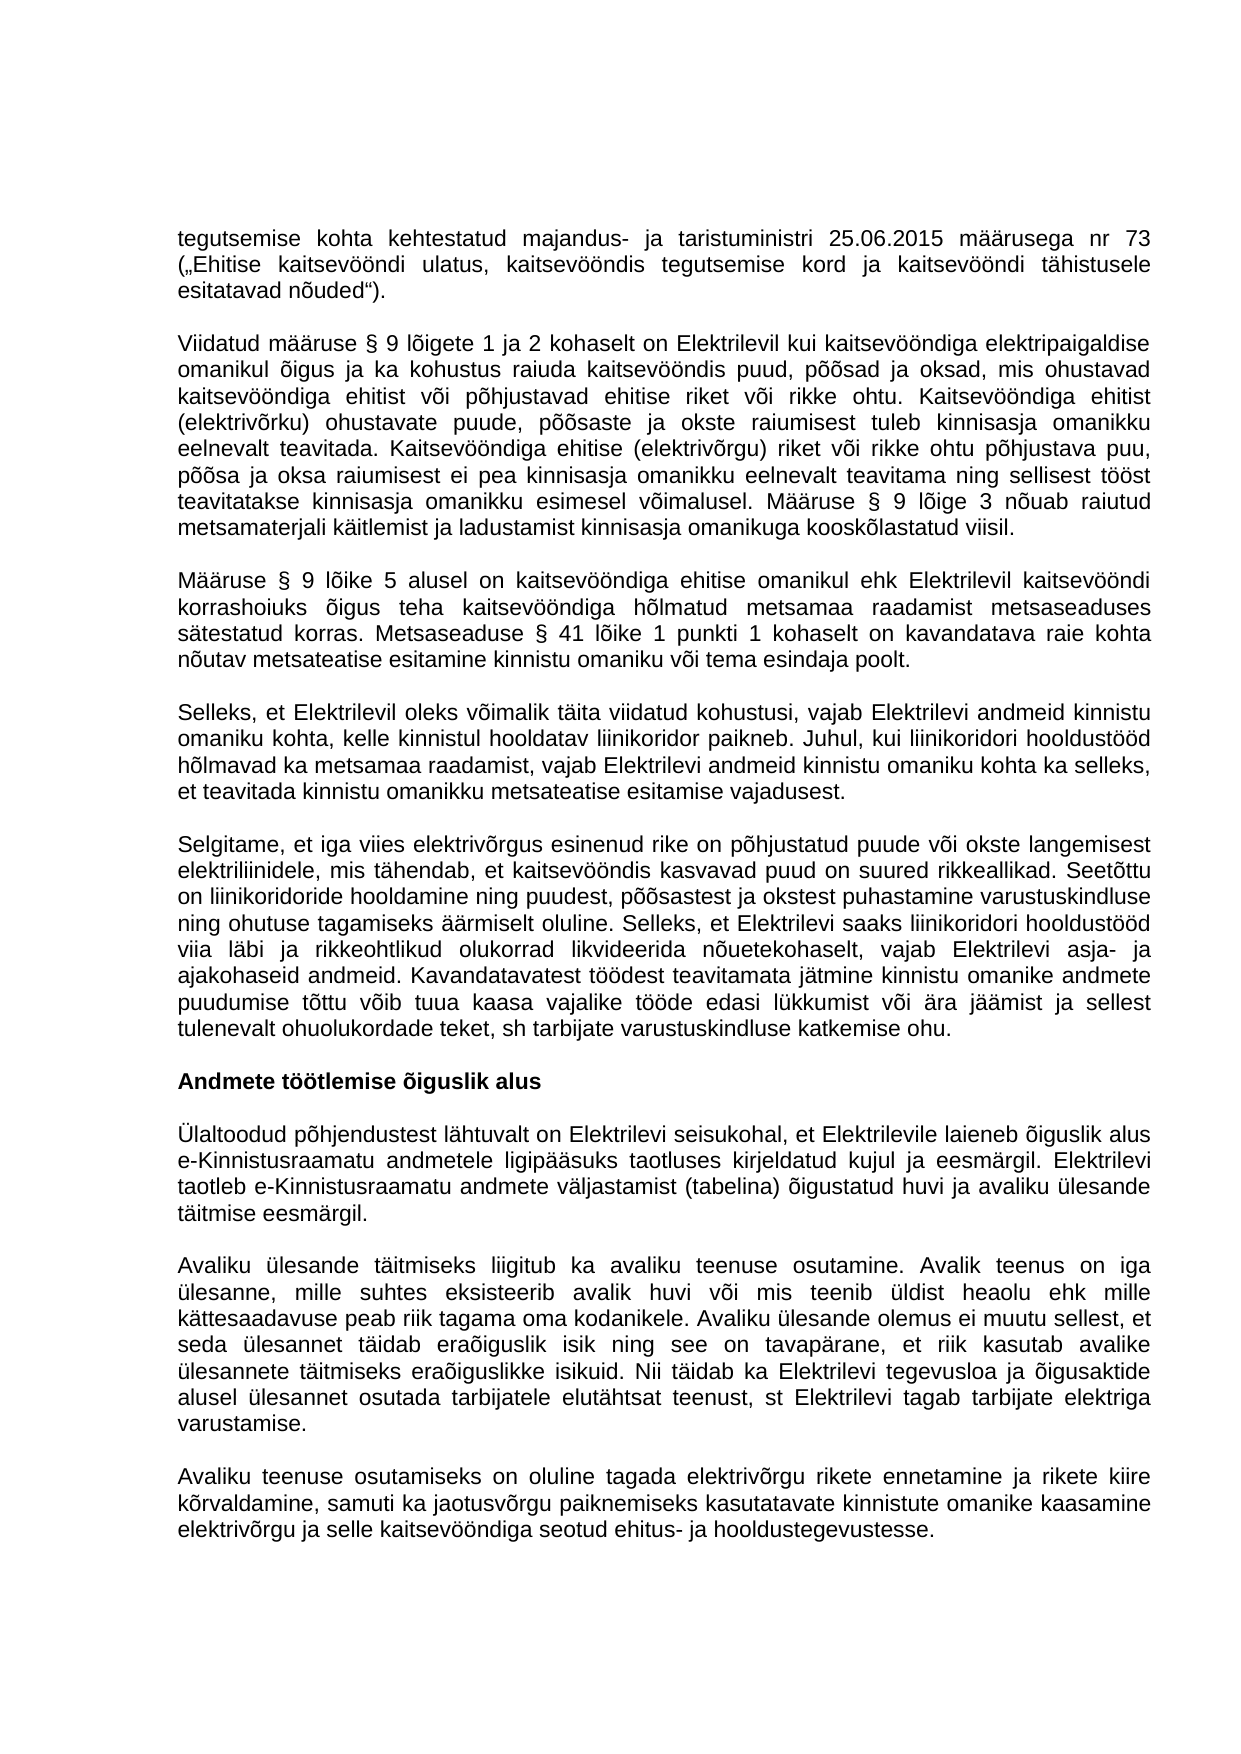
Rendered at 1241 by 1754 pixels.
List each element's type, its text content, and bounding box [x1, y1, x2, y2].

text Avaliku teenuse osutamiseks on oluline tagada elektrivõrgu rikete ennetamine ja rikete kiire kõrvaldamine, samuti ka jaotusvõrgu paiknemiseks kasutatavate kinnistute omanike kaasamine elektrivõrgu ja selle kaitsevööndiga seotud ehitus- ja hooldustegevustesse. [177, 1463, 1152, 1542]
text Määruse § 9 lõike 5 alusel on kaitsevööndiga ehitise omanikul ehk Elektrilevil kaitsevööndi korrashoiuks õigus teha kaitsevööndiga hõlmatud metsamaa raadamist metsaseaduses sätestatud korras. Metsaseaduse § 41 lõike 1 punkti 1 kohaselt on kavandatava raie kohta nõutav metsateatise esitamine kinnistu omaniku või tema esindaja poolt. [177, 567, 1152, 672]
text Ülaltoodud põhjendustest lähtuvalt on Elektrilevi seisukohal, et Elektrilevile laieneb õiguslik alus e-Kinnistusraamatu andmetele ligipääsuks taotluses kirjeldatud kujul ja eesmärgil. Elektrilevi taotleb e-Kinnistusraamatu andmete väljastamist (tabelina) õigustatud huvi ja avaliku ülesande täitmise eesmärgil. [177, 1121, 1152, 1226]
text Viidatud määruse § 9 lõigete 1 ja 2 kohaselt on Elektrilevil kui kaitsevööndiga elektripaigaldise omanikul õigus ja ka kohustus raiuda kaitsevööndis puud, põõsad ja oksad, mis ohustavad kaitsevööndiga ehitist või põhjustavad ehitise riket või rikke ohtu. Kaitsevööndiga ehitist (elektrivõrku) ohustavate puude, põõsaste ja okste raiumisest tuleb kinnisasja omanikku eelnevalt teavitada. Kaitsevööndiga ehitise (elektrivõrgu) riket või rikke ohtu põhjustava puu, põõsa ja oksa raiumisest ei pea kinnisasja omanikku eelnevalt teavitama ning sellisest tööst teavitatakse kinnisasja omanikku esimesel võimalusel. Määruse § 9 lõige 3 nõuab raiutud metsamaterjali käitlemist ja ladustamist kinnisasja omanikuga kooskõlastatud viisil. [177, 330, 1152, 541]
text Avaliku ülesande täitmiseks liigitub ka avaliku teenuse osutamine. Avalik teenus on iga ülesanne, mille suhtes eksisteerib avalik huvi või mis teenib üldist heaolu ehk mille kättesaadavuse peab riik tagama oma kodanikele. Avaliku ülesande olemus ei muutu sellest, et seda ülesannet täidab eraõiguslik isik ning see on tavapärane, et riik kasutab avalike ülesannete täitmiseks eraõiguslikke isikuid. Nii täidab ka Elektrilevi tegevusloa ja õigusaktide alusel ülesannet osutada tarbijatele elutähtsat teenust, st Elektrilevi tagab tarbijate elektriga varustamise. [177, 1252, 1152, 1437]
text Selgitame, et iga viies elektrivõrgus esinenud rike on põhjustatud puude või okste langemisest elektriliinidele, mis tähendab, et kaitsevööndis kasvavad puud on suured rikkeallikad. Seetõttu on liinikoridoride hooldamine ning puudest, põõsastest ja okstest puhastamine varustuskindluse ning ohutuse tagamiseks äärmiselt oluline. Selleks, et Elektrilevi saaks liinikoridori hooldustööd viia läbi ja rikkeohtlikud olukorrad likvideerida nõuetekohaselt, vajab Elektrilevi asja- ja ajakohaseid andmeid. Kavandatavatest töödest teavitamata jätmine kinnistu omanike andmete puudumise tõttu võib tuua kaasa vajalike tööde edasi lükkumist või ära jäämist ja sellest tulenevalt ohuolukordade teket, sh tarbijate varustuskindluse katkemise ohu. [177, 831, 1152, 1041]
text Andmete töötlemise õiguslik alus [177, 1068, 1152, 1094]
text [177, 224, 1152, 303]
text Selleks, et Elektrilevil oleks võimalik täita viidatud kohustusi, vajab Elektrilevi andmeid kinnistu omaniku kohta, kelle kinnistul hooldatav liinikoridor paikneb. Juhul, kui liinikoridori hooldustööd hõlmavad ka metsamaa raadamist, vajab Elektrilevi andmeid kinnistu omaniku kohta ka selleks, et teavitada kinnistu omanikku metsateatise esitamise vajadusest. [177, 699, 1152, 804]
